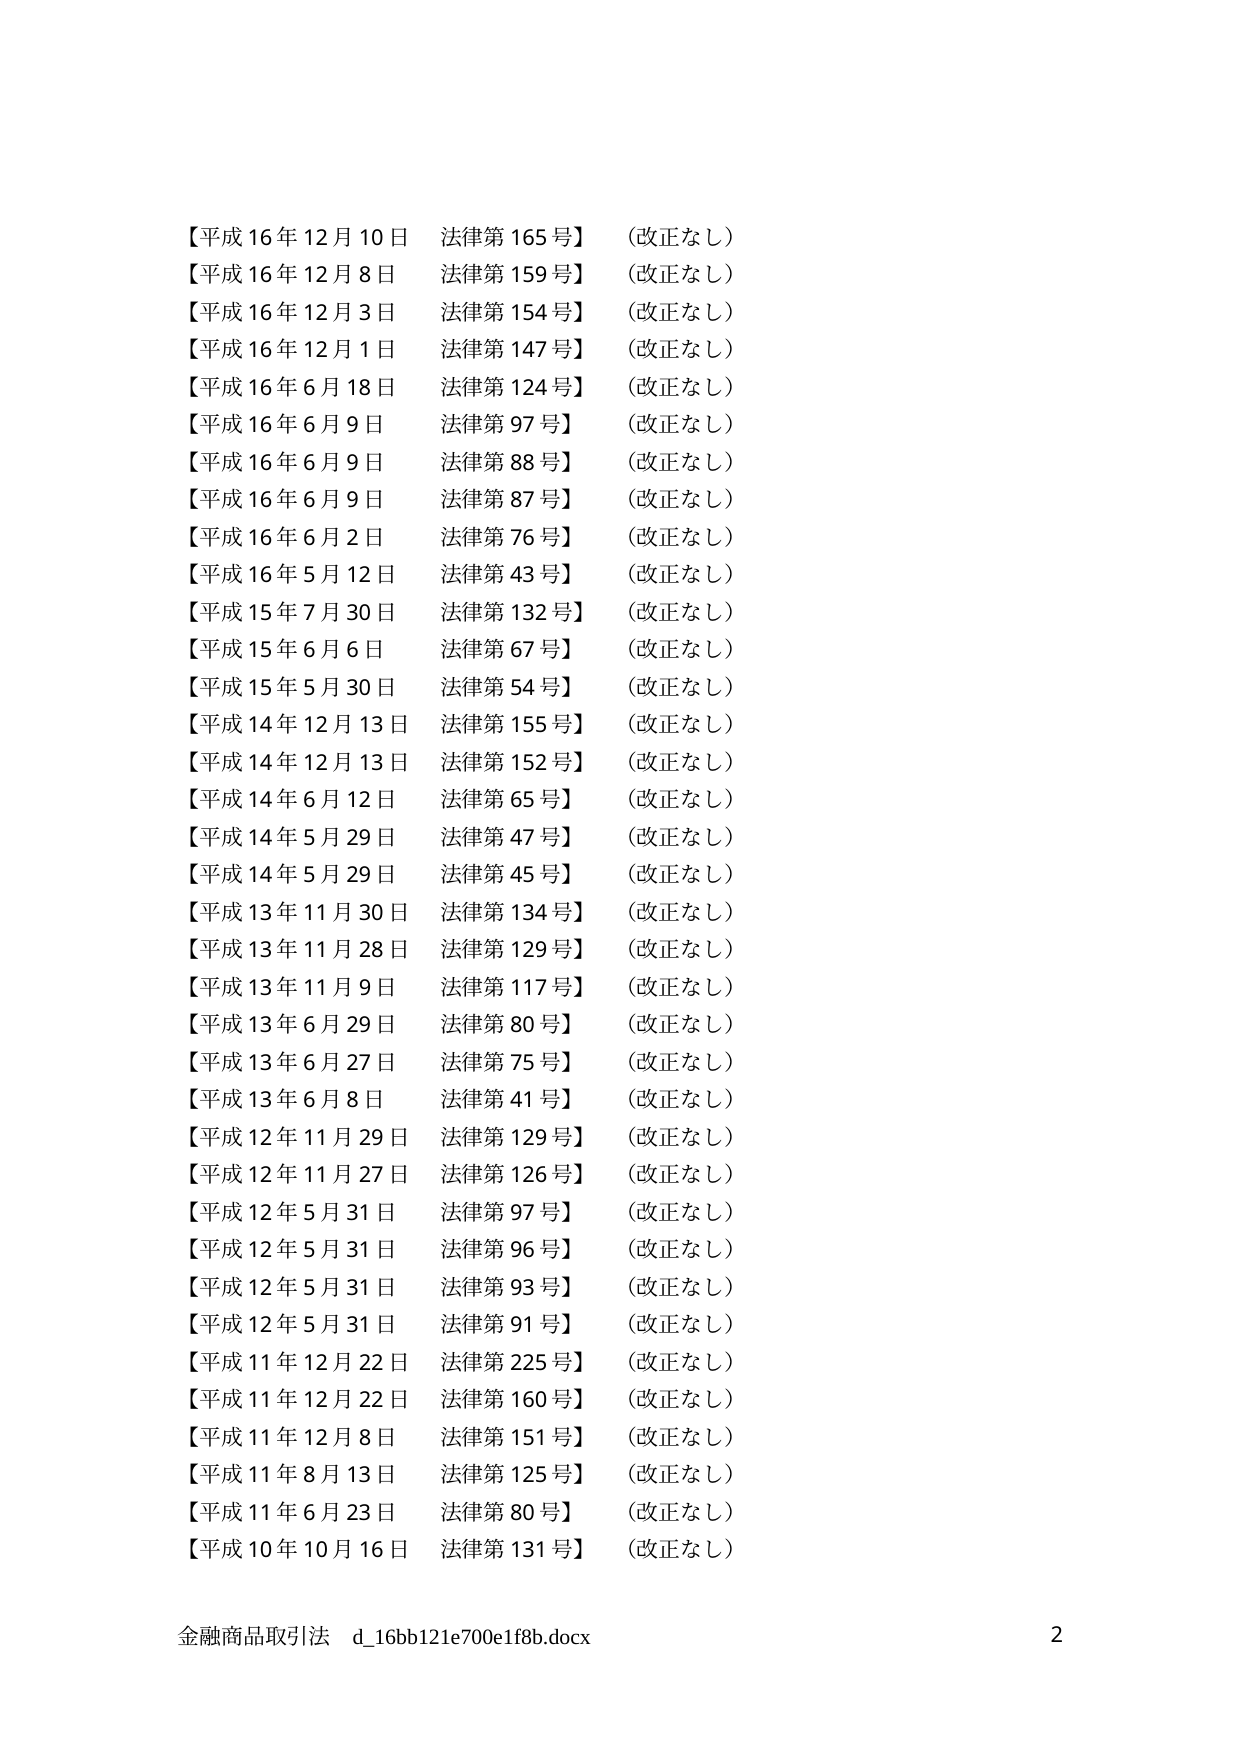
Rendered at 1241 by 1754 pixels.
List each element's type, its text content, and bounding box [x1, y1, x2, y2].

text 【平成15年7月30日 法律第132号】 （改正なし） [177, 592, 1063, 629]
text 【平成12年5月31日 法律第91号】 （改正なし） [177, 1304, 1063, 1342]
text 【平成13年6月27日 法律第75号】 （改正なし） [177, 1042, 1063, 1079]
text 【平成14年12月13日 法律第152号】 （改正なし） [177, 742, 1063, 779]
text 【平成15年5月30日 法律第54号】 （改正なし） [177, 667, 1063, 704]
text 【平成16年5月12日 法律第43号】 （改正なし） [177, 554, 1063, 592]
text 【平成14年12月13日 法律第155号】 （改正なし） [177, 704, 1063, 742]
text 【平成16年12月10日 法律第165号】 （改正なし） [177, 217, 1063, 254]
text 【平成12年5月31日 法律第96号】 （改正なし） [177, 1229, 1063, 1267]
text 【平成16年6月18日 法律第124号】 （改正なし） [177, 367, 1063, 404]
text 【平成16年12月8日 法律第159号】 （改正なし） [177, 254, 1063, 292]
text 【平成16年12月3日 法律第154号】 （改正なし） [177, 292, 1063, 329]
text 【平成16年6月2日 法律第76号】 （改正なし） [177, 517, 1063, 554]
text 【平成13年11月9日 法律第117号】 （改正なし） [177, 967, 1063, 1004]
text 【平成12年11月27日 法律第126号】 （改正なし） [177, 1154, 1063, 1192]
text 【平成16年12月1日 法律第147号】 （改正なし） [177, 329, 1063, 367]
text 【平成13年6月29日 法律第80号】 （改正なし） [177, 1004, 1063, 1042]
text 【平成13年11月28日 法律第129号】 （改正なし） [177, 929, 1063, 967]
text 【平成13年11月30日 法律第134号】 （改正なし） [177, 892, 1063, 929]
text 【平成11年12月8日 法律第151号】 （改正なし） [177, 1417, 1063, 1454]
text 【平成15年6月6日 法律第67号】 （改正なし） [177, 629, 1063, 667]
text 【平成14年5月29日 法律第45号】 （改正なし） [177, 854, 1063, 892]
text 【平成16年6月9日 法律第87号】 （改正なし） [177, 479, 1063, 517]
text 【平成16年6月9日 法律第88号】 （改正なし） [177, 442, 1063, 479]
text 【平成14年6月12日 法律第65号】 （改正なし） [177, 779, 1063, 817]
text 【平成12年5月31日 法律第93号】 （改正なし） [177, 1267, 1063, 1304]
text 【平成12年11月29日 法律第129号】 （改正なし） [177, 1117, 1063, 1154]
text 【平成13年6月8日 法律第41号】 （改正なし） [177, 1079, 1063, 1117]
text 【平成10年10月16日 法律第131号】 （改正なし） [177, 1529, 1063, 1567]
text 【平成16年6月9日 法律第97号】 （改正なし） [177, 404, 1063, 442]
text 【平成11年8月13日 法律第125号】 （改正なし） [177, 1454, 1063, 1492]
text 【平成11年12月22日 法律第225号】 （改正なし） [177, 1342, 1063, 1379]
text 【平成12年5月31日 法律第97号】 （改正なし） [177, 1192, 1063, 1229]
text 【平成11年6月23日 法律第80号】 （改正なし） [177, 1492, 1063, 1529]
text 【平成14年5月29日 法律第47号】 （改正なし） [177, 817, 1063, 854]
text 【平成11年12月22日 法律第160号】 （改正なし） [177, 1379, 1063, 1417]
